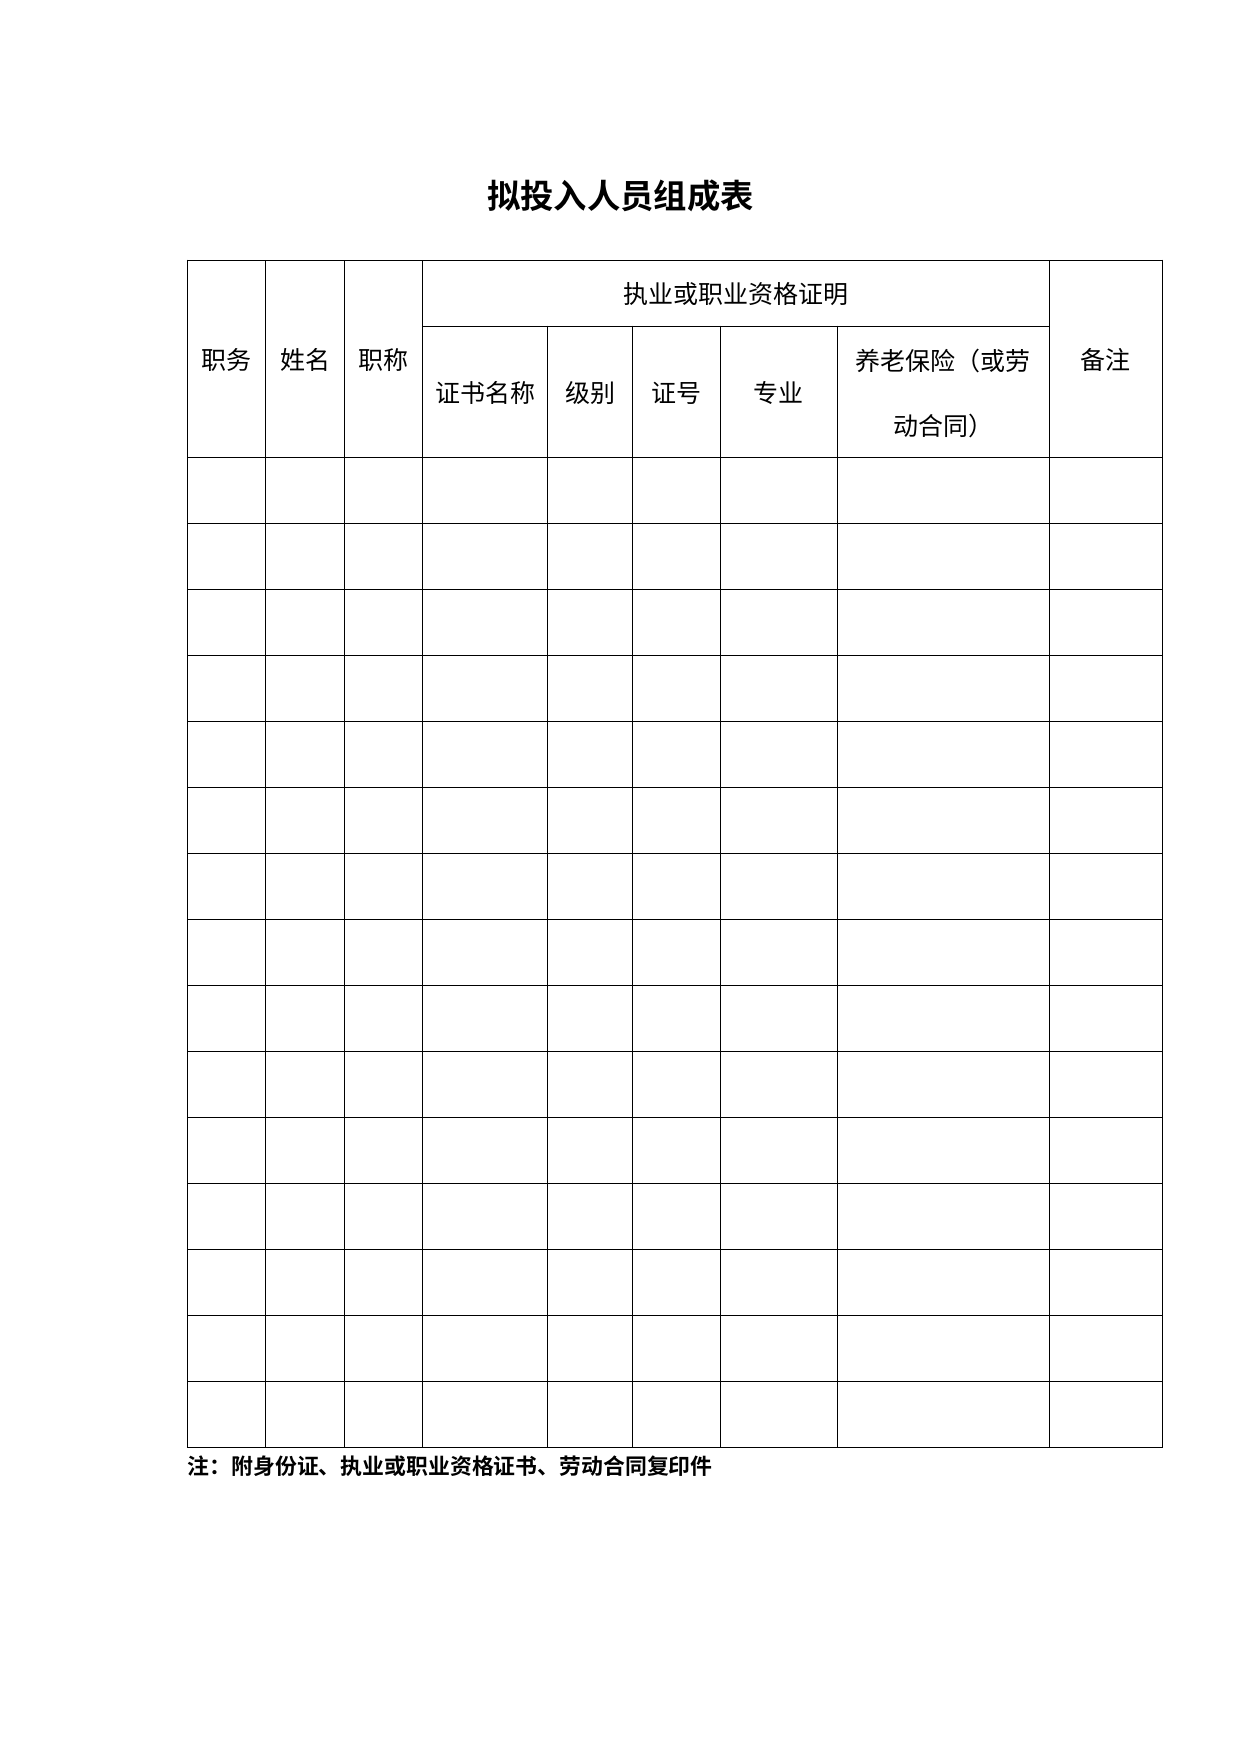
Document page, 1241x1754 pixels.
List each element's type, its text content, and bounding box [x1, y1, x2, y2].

table_cell [1050, 1316, 1162, 1381]
table_cell [423, 986, 547, 1051]
table_cell [188, 590, 265, 655]
table_cell [188, 722, 265, 787]
table_cell [548, 1118, 632, 1183]
table_cell [345, 524, 422, 589]
table_header 职称 [345, 261, 422, 457]
table_cell [633, 1118, 720, 1183]
table_cell [548, 1382, 632, 1447]
table_cell 证书名称 [423, 327, 547, 457]
table_cell [423, 458, 547, 523]
table_cell [548, 524, 632, 589]
table_cell 证号 [633, 327, 720, 457]
table_cell [345, 1118, 422, 1183]
table_cell [188, 1316, 265, 1381]
table_cell [548, 722, 632, 787]
table_cell [423, 788, 547, 853]
table_cell [721, 854, 837, 919]
table_cell [423, 920, 547, 985]
table_cell [188, 1250, 265, 1315]
table_cell [548, 656, 632, 721]
table_cell [548, 458, 632, 523]
table_cell [1050, 590, 1162, 655]
table_header 备注 [1050, 261, 1162, 457]
table_cell [345, 788, 422, 853]
table_cell [188, 524, 265, 589]
table_cell [721, 920, 837, 985]
table_cell 专业 [721, 327, 837, 457]
table_cell [345, 590, 422, 655]
table_cell [345, 854, 422, 919]
table_cell [721, 1052, 837, 1117]
table_cell [1050, 524, 1162, 589]
table_cell [838, 1184, 1049, 1249]
table_cell [266, 656, 344, 721]
table_cell [633, 1250, 720, 1315]
table_cell [721, 722, 837, 787]
table_cell [266, 920, 344, 985]
table_cell [633, 1316, 720, 1381]
table_cell [721, 524, 837, 589]
table_cell [548, 986, 632, 1051]
table_cell [548, 1316, 632, 1381]
table_cell [721, 1382, 837, 1447]
table_cell [633, 722, 720, 787]
table_cell [266, 1118, 344, 1183]
table_cell [721, 1316, 837, 1381]
table_cell [838, 1382, 1049, 1447]
table_cell [423, 524, 547, 589]
table_cell [266, 590, 344, 655]
table_cell [188, 986, 265, 1051]
table_cell [423, 1250, 547, 1315]
table_cell [423, 1382, 547, 1447]
table_cell [633, 1184, 720, 1249]
table_cell [721, 590, 837, 655]
text 注：附身份证、执业或职业资格证书、劳动合同复印件 [187, 1448, 1053, 1481]
table_cell [548, 920, 632, 985]
table_cell [721, 1184, 837, 1249]
table_cell [423, 1118, 547, 1183]
table_cell [633, 458, 720, 523]
table_cell [838, 1316, 1049, 1381]
table_cell [1050, 1118, 1162, 1183]
table_cell [423, 590, 547, 655]
table_cell [633, 1382, 720, 1447]
table_cell [345, 722, 422, 787]
table_cell [633, 986, 720, 1051]
table_cell [633, 524, 720, 589]
table_cell [423, 722, 547, 787]
table_cell [1050, 656, 1162, 721]
table_cell [1050, 854, 1162, 919]
table_cell [721, 656, 837, 721]
table_cell [721, 1250, 837, 1315]
table_cell [633, 854, 720, 919]
table_cell [266, 986, 344, 1051]
table_cell [838, 590, 1049, 655]
table_cell [1050, 788, 1162, 853]
table_cell [345, 458, 422, 523]
table_cell [188, 656, 265, 721]
table_cell [188, 458, 265, 523]
table_cell [266, 1316, 344, 1381]
table_cell [188, 1184, 265, 1249]
table_cell [838, 854, 1049, 919]
table_cell [1050, 986, 1162, 1051]
table_cell [633, 920, 720, 985]
table_cell [345, 1382, 422, 1447]
table_cell [266, 854, 344, 919]
table_cell [423, 1316, 547, 1381]
table_cell [548, 854, 632, 919]
table_cell [838, 788, 1049, 853]
table_cell [1050, 1250, 1162, 1315]
table_cell [721, 458, 837, 523]
table_cell [266, 722, 344, 787]
table_cell [1050, 722, 1162, 787]
table_cell [266, 1250, 344, 1315]
table_cell [721, 986, 837, 1051]
table_cell [266, 524, 344, 589]
table_cell [266, 1382, 344, 1447]
table_cell [188, 1118, 265, 1183]
text 拟投入人员组成表 [187, 162, 1053, 227]
table_cell [548, 590, 632, 655]
table_cell [188, 1382, 265, 1447]
table_cell [721, 1118, 837, 1183]
table_cell [548, 1250, 632, 1315]
table_cell [633, 656, 720, 721]
table_cell [1050, 920, 1162, 985]
table_cell [345, 1250, 422, 1315]
table_cell [345, 1316, 422, 1381]
table_cell [423, 656, 547, 721]
table_cell [188, 854, 265, 919]
table_cell [548, 788, 632, 853]
table_cell 养老保险（或劳动合同） [838, 327, 1049, 457]
table_cell [838, 986, 1049, 1051]
table_cell [266, 458, 344, 523]
table_cell [1050, 1052, 1162, 1117]
table_cell [266, 1184, 344, 1249]
table_cell [838, 1118, 1049, 1183]
table_cell [1050, 1184, 1162, 1249]
table_cell [721, 788, 837, 853]
table_cell [423, 1052, 547, 1117]
table_cell [345, 1184, 422, 1249]
table_cell [838, 722, 1049, 787]
table_cell [838, 920, 1049, 985]
table_cell [423, 1184, 547, 1249]
table_cell [188, 1052, 265, 1117]
table_cell [1050, 458, 1162, 523]
table_cell [423, 854, 547, 919]
table_cell [266, 788, 344, 853]
table_cell [633, 590, 720, 655]
table_cell [266, 1052, 344, 1117]
table_cell [345, 986, 422, 1051]
table_cell [548, 1184, 632, 1249]
table_header 姓名 [266, 261, 344, 457]
table_cell [188, 920, 265, 985]
table_cell [548, 1052, 632, 1117]
table_cell [838, 524, 1049, 589]
table_cell [345, 920, 422, 985]
table_cell [838, 1052, 1049, 1117]
table_cell [838, 656, 1049, 721]
table_cell [345, 656, 422, 721]
table_cell [345, 1052, 422, 1117]
table_cell [838, 458, 1049, 523]
table_header 职务 [188, 261, 265, 457]
table_cell [1050, 1382, 1162, 1447]
table_cell [633, 1052, 720, 1117]
table_cell 级别 [548, 327, 632, 457]
table_header 执业或职业资格证明 [423, 261, 1049, 326]
table_cell [188, 788, 265, 853]
table_cell [838, 1250, 1049, 1315]
table_cell [633, 788, 720, 853]
